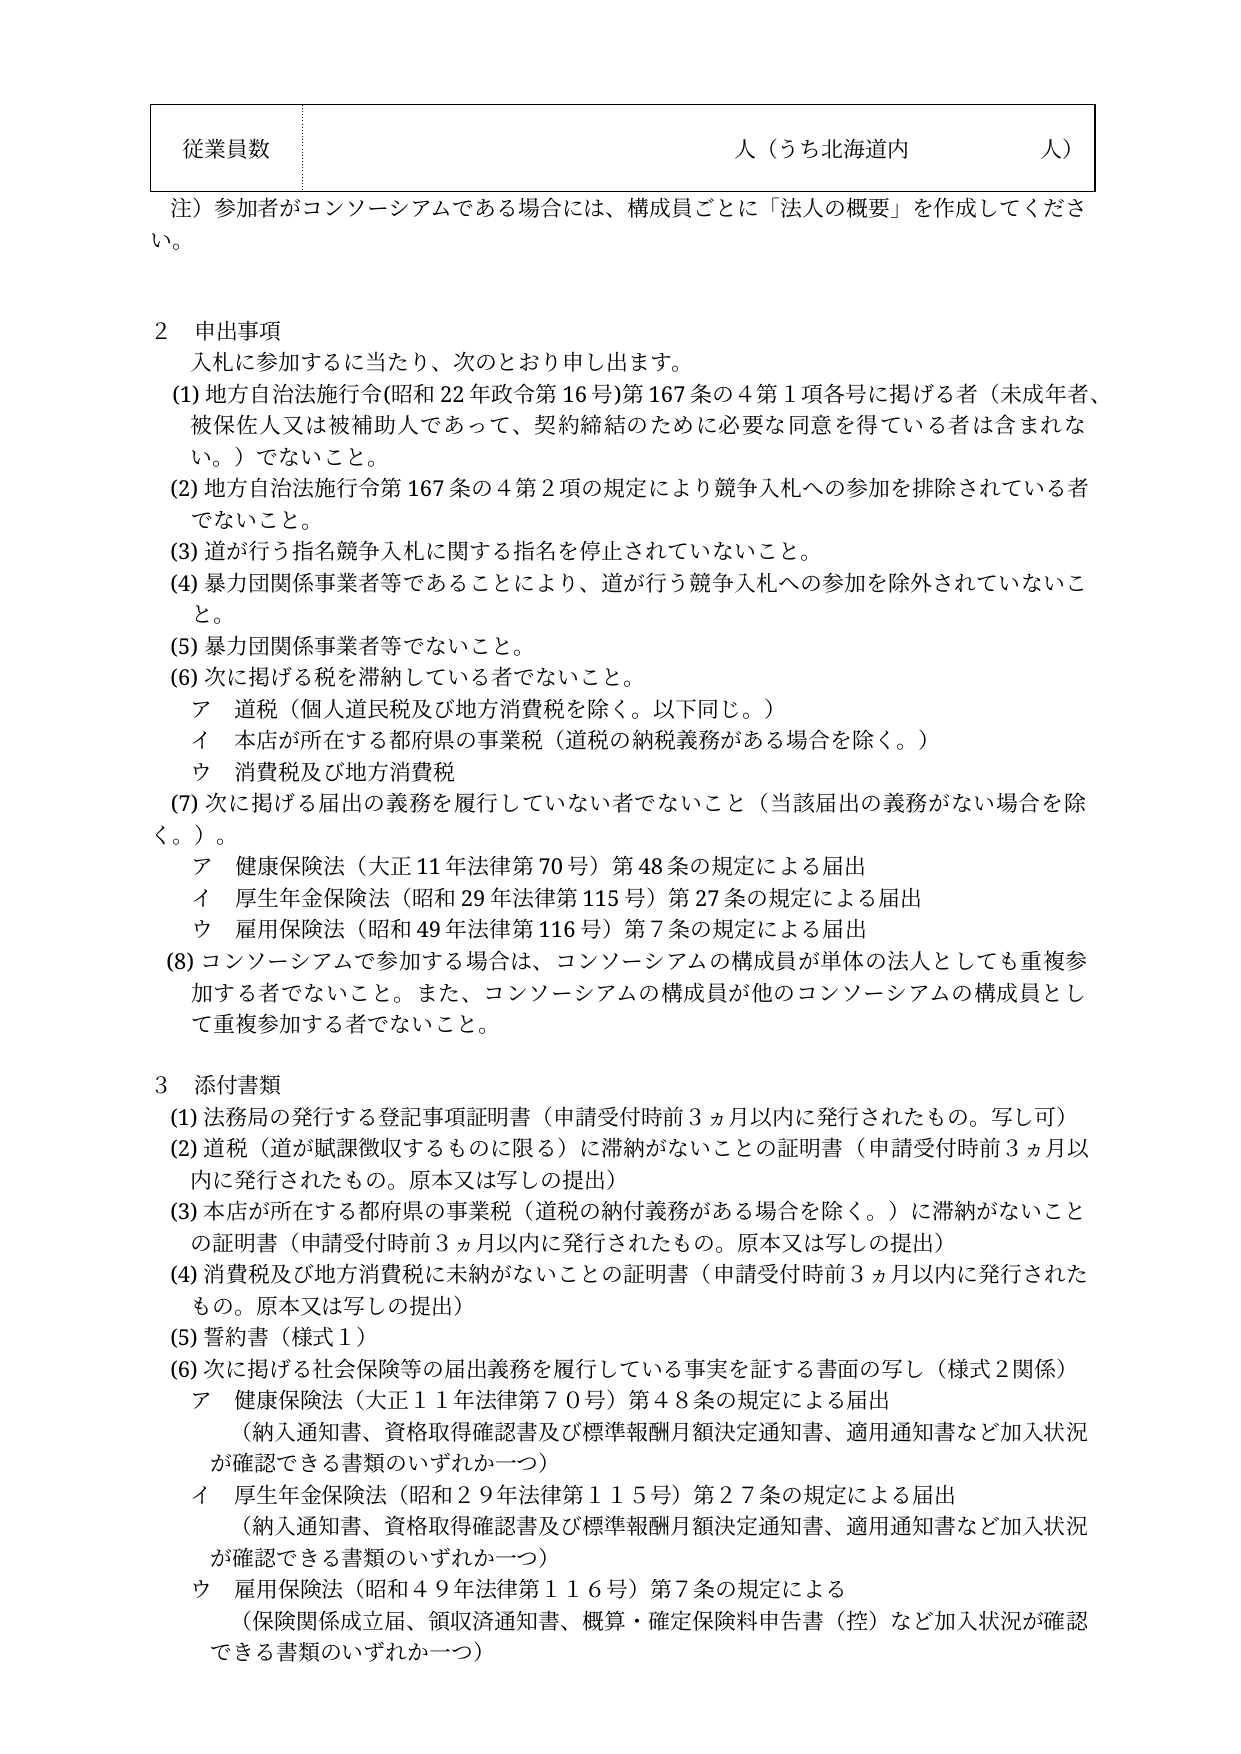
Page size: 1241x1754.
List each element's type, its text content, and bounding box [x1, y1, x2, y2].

text ２ 申出事項 [150, 314, 1090, 346]
text イ 本店が所在する都府県の事業税（道税の納税義務がある場合を除く。） [190, 724, 1090, 755]
text ウ 雇用保険法（昭和49年法律第116号）第７条の規定による届出 [150, 913, 1090, 944]
text 入札に参加するに当たり、次のとおり申し出ます。 [150, 346, 1090, 377]
text (3) 道が行う指名競争入札に関する指名を停止されていないこと。 [170, 534, 1090, 566]
text 注）参加者がコンソーシアムである場合には、構成員ごとに「法人の概要」を作成してください。 [150, 192, 1090, 254]
text ア 道税（個人道民税及び地方消費税を除く。以下同じ。） [190, 692, 1090, 724]
text (6) 次に掲げる社会保険等の届出義務を履行している事実を証する書面の写し（様式２関係） [170, 1352, 1090, 1384]
text イ 厚生年金保険法（昭和29年法律第115号）第27条の規定による届出 [150, 881, 1090, 913]
text （納入通知書、資格取得確認書及び標準報酬月額決定通知書、適用通知書など加入状況が確認できる書類のいずれか一つ） [210, 1509, 1090, 1572]
text （納入通知書、資格取得確認書及び標準報酬月額決定通知書、適用通知書など加入状況が確認できる書類のいずれか一つ） [210, 1415, 1090, 1478]
text ア 健康保険法（大正11年法律第70号）第48条の規定による届出 [150, 849, 1090, 881]
text ウ 消費税及び地方消費税 [190, 755, 1090, 787]
text （保険関係成立届、領収済通知書、概算・確定保険料申告書（控）など加入状況が確認できる書類のいずれか一つ） [210, 1604, 1090, 1667]
text イ 厚生年金保険法（昭和２９年法律第１１５号）第２７条の規定による届出 [150, 1478, 1090, 1509]
text ア 健康保険法（大正１１年法律第７０号）第４８条の規定による届出 [190, 1384, 1090, 1415]
text (3) 本店が所在する都府県の事業税（道税の納付義務がある場合を除く。）に滞納がないことの証明書（申請受付時前３ヵ月以内に発行されたもの。原本又は写しの提出） [170, 1194, 1090, 1258]
text (5) 暴力団関係事業者等でないこと。 [170, 629, 1090, 661]
text ３ 添付書類 [150, 1068, 1090, 1100]
text (6) 次に掲げる税を滞納している者でないこと。 [170, 661, 1090, 692]
text (5) 誓約書（様式１） [170, 1321, 1090, 1352]
text ウ 雇用保険法（昭和４９年法律第１１６号）第７条の規定による [150, 1572, 1090, 1604]
text (4) 消費税及び地方消費税に未納がないことの証明書（申請受付時前３ヵ月以内に発行されたもの。原本又は写しの提出） [170, 1258, 1090, 1321]
text (2) 地方自治法施行令第167条の４第２項の規定により競争入札への参加を排除されている者でないこと。 [170, 471, 1090, 534]
text (2) 道税（道が賦課徴収するものに限る）に滞納がないことの証明書（申請受付時前３ヵ月以内に発行されたもの。原本又は写しの提出） [170, 1132, 1090, 1194]
text (4) 暴力団関係事業者等であることにより、道が行う競争入札への参加を除外されていないこと。 [170, 566, 1090, 629]
table_cell 人（うち北海道内 人） [303, 105, 1094, 191]
text (1) 法務局の発行する登記事項証明書（申請受付時前３ヵ月以内に発行されたもの。写し可） [150, 1100, 1090, 1132]
text (8) コンソーシアムで参加する場合は、コンソーシアムの構成員が単体の法人としても重複参加する者でないこと。また、コンソーシアムの構成員が他のコンソーシアムの構成員として重複参加する者でないこと。 [160, 944, 1090, 1039]
text (1) 地方自治法施行令(昭和22年政令第16号)第167条の４第１項各号に掲げる者（未成年者、被保佐人又は被補助人であって、契約締結のために必要な同意を得ている者は含まれない。）でないこと。 [150, 377, 1090, 471]
table_cell 従業員数 [151, 105, 302, 191]
text (7) 次に掲げる届出の義務を履行していない者でないこと（当該届出の義務がない場合を除く。）。 [150, 787, 1090, 849]
